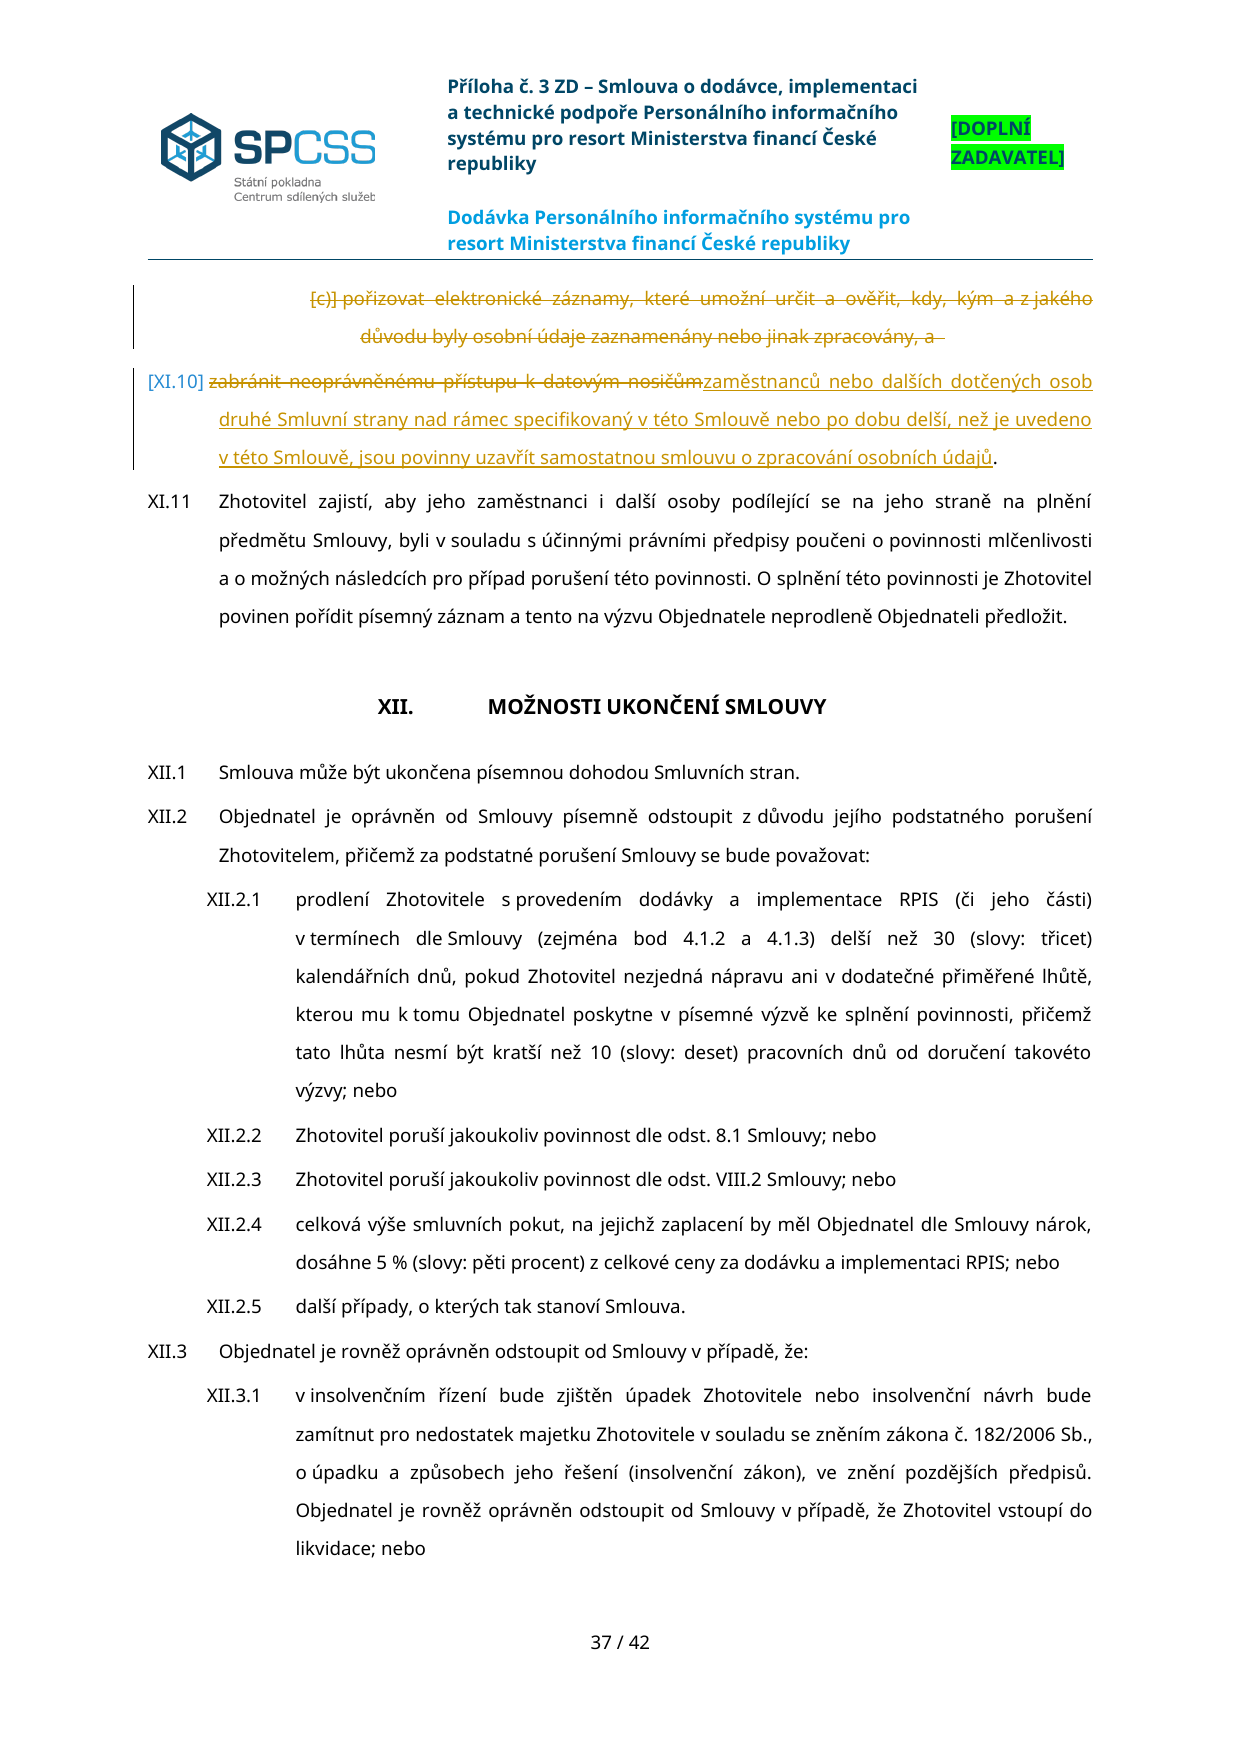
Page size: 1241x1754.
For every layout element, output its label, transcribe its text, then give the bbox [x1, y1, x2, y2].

subtitle Zhotovitel poruší jakoukoliv povinnost dle odst. 8.2 Smlouvy; nebo [207, 1167, 1093, 1192]
subtitle další případy, o kterých tak stanoví Smlouva. [207, 1294, 1093, 1319]
subtitle . [148, 368, 1093, 470]
subtitle Zhotovitel zajistí, aby jeho zaměstnanci i další osoby podílející se na jeho straně na plnění předmětu Smlouvy, byli v souladu s účinnými právními předpisy poučeni o povinnosti mlčenlivosti a o možných následcích pro případ porušení této povinnosti. O splnění této povinnosti je Zhotovitel povinen pořídit písemný záznam a tento na výzvu Objednatele neprodleně Objednateli předložit. [148, 489, 1093, 629]
picture [161, 113, 375, 203]
subtitle prodlení Zhotovitele s provedením dodávky a implementace RPIS (či jeho části) v termínech dle Smlouvy (zejména bod 4.1.2 a 4.1.3) delší než 30 (slovy: třicet) kalendářních dnů, pokud Zhotovitel nezjedná nápravu ani v dodatečné přiměřené lhůtě, kterou mu k tomu Objednatel poskytne v písemné výzvě ke splnění povinnosti, přičemž tato lhůta nesmí být kratší než 10 (slovy: deset) pracovních dnů od doručení takovéto výzvy; nebo [207, 887, 1093, 1103]
subtitle Objednatel je oprávněn od Smlouvy písemně odstoupit z důvodu jejího podstatného porušení Zhotovitelem, přičemž za podstatné porušení Smlouvy se bude považovat: [148, 804, 1093, 868]
subtitle celková výše smluvních pokut, na jejichž zaplacení by měl Objednatel dle Smlouvy nárok, dosáhne 5 % (slovy: pěti procent) z celkové ceny za dodávku a implementaci RPIS; nebo [207, 1211, 1093, 1275]
subtitle Smlouva může být ukončena písemnou dohodou Smluvních stran. [148, 759, 1093, 785]
subtitle Zhotovitel poruší jakoukoliv povinnost dle odst. 8.1 Smlouvy; nebo [207, 1122, 1093, 1148]
subtitle MOŽNOSTI UKONČENÍ SMLOUVY [148, 692, 1093, 720]
subtitle v insolvenčním řízení bude zjištěn úpadek Zhotovitele nebo insolvenční návrh bude zamítnut pro nedostatek majetku Zhotovitele v souladu se zněním zákona č. 182/2006 Sb., o úpadku a způsobech jeho řešení (insolvenční zákon), ve znění pozdějších předpisů. Objednatel je rovněž oprávněn odstoupit od Smlouvy v případě, že Zhotovitel vstoupí do likvidace; nebo [207, 1383, 1093, 1561]
subtitle Objednatel je rovněž oprávněn odstoupit od Smlouvy v případě, že: [148, 1338, 1093, 1364]
